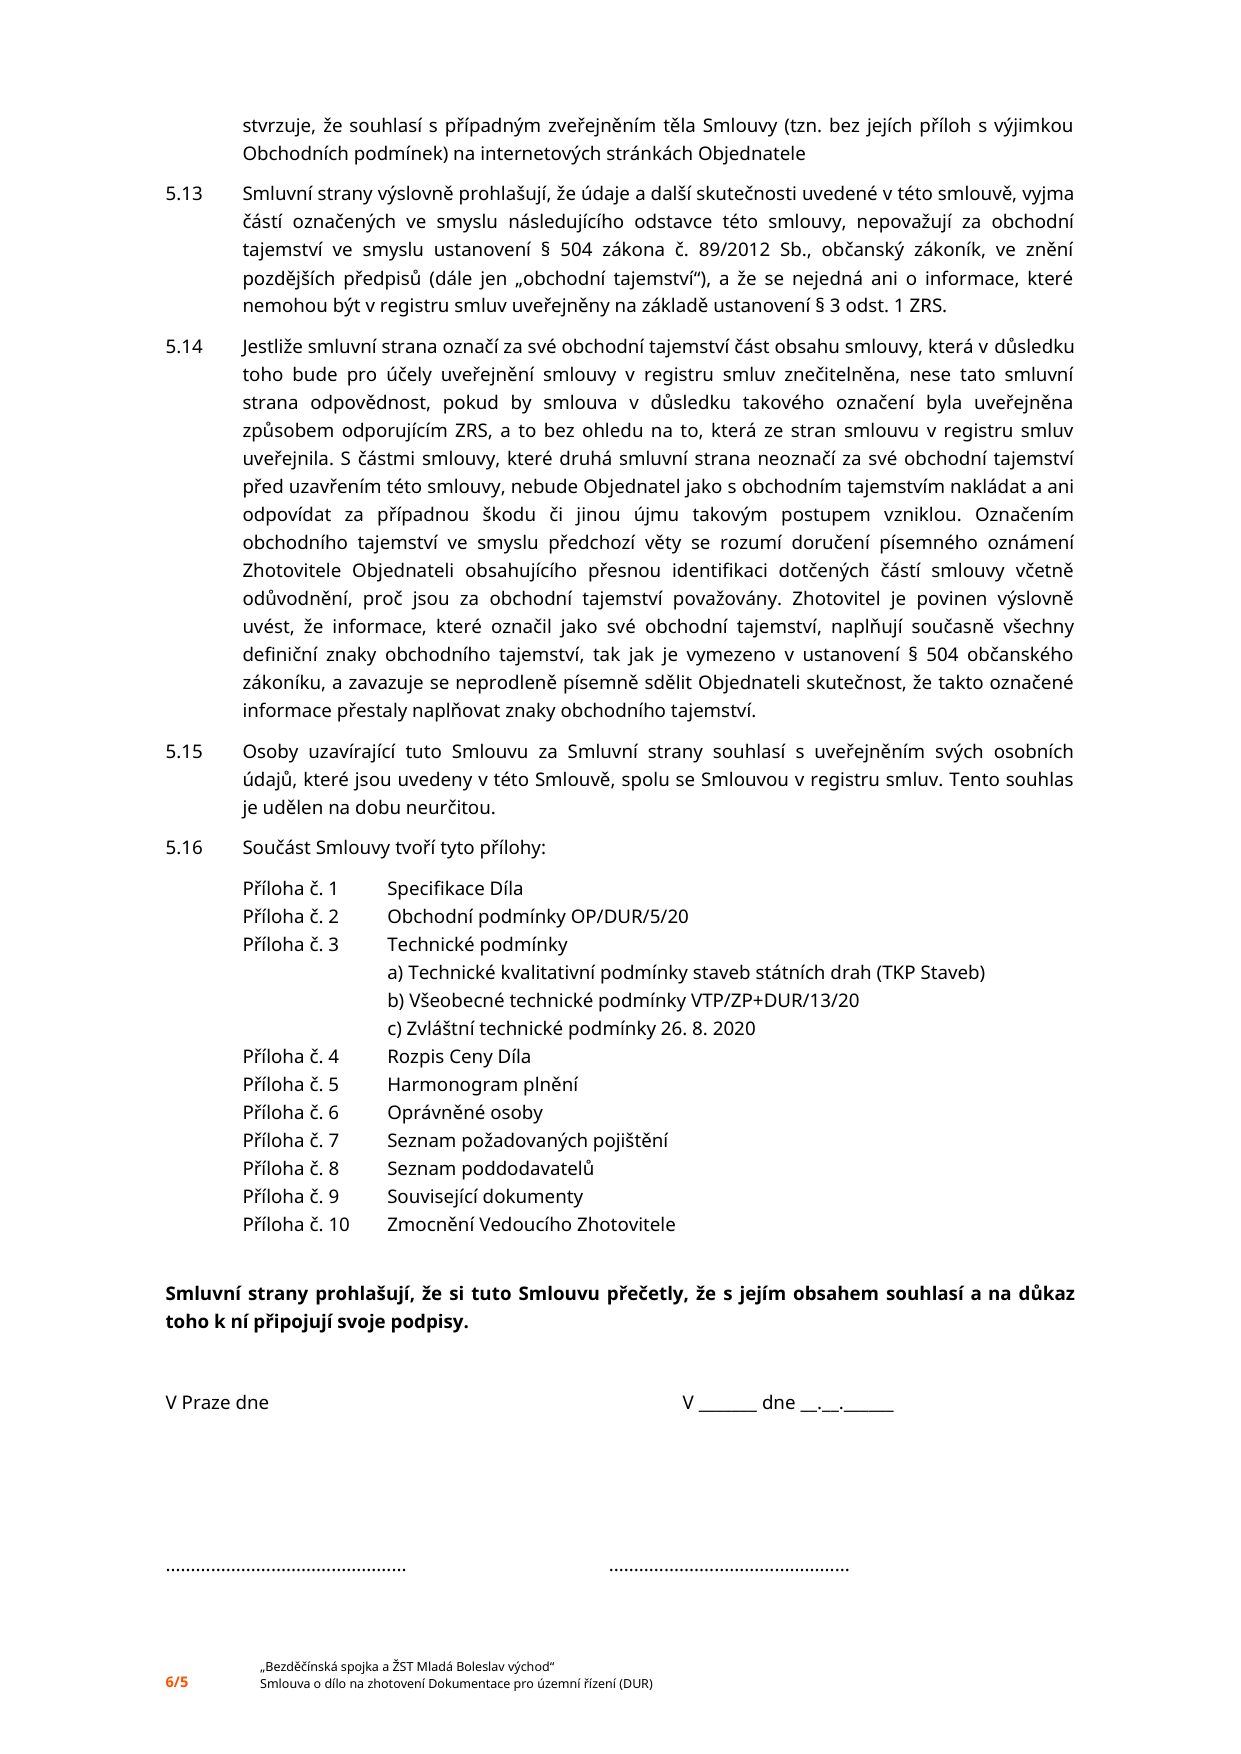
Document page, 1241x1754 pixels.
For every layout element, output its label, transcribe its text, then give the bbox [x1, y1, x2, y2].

text Příloha č. 8 Seznam poddodavatelů [242, 1155, 1075, 1181]
text Příloha č. 6 Oprávněné osoby [242, 1099, 1075, 1125]
text Příloha č. 9 Související dokumenty [242, 1183, 1075, 1209]
text Osoby uzavírající tuto Smlouvu za Smluvní strany souhlasí s uveřejněním svých osobních údajů, které jsou uvedeny v této Smlouvě, spolu se Smlouvou v registru smluv. Tento souhlas je udělen na dobu neurčitou. [165, 738, 1075, 820]
text c) Zvláštní technické podmínky 26. 8. 2020 [387, 1015, 1075, 1041]
text V Praze dne V _______ dne __.__.______ [165, 1389, 1075, 1414]
text Smluvní strany výslovně prohlašují, že údaje a další skutečnosti uvedené v této smlouvě, vyjma částí označených ve smyslu následujícího odstavce této smlouvy, nepovažují za obchodní tajemství ve smyslu ustanovení § 504 zákona č. 89/2012 Sb., občanský zákoník, ve znění pozdějších předpisů (dále jen „obchodní tajemství“), a že se nejedná ani o informace, které nemohou být v registru smluv uveřejněny na základě ustanovení § 3 odst. 1 ZRS. [165, 181, 1075, 318]
text Příloha č. 1 Specifikace Díla [242, 875, 1075, 901]
text Příloha č. 10 Zmocnění Vedoucího Zhotovitele [242, 1211, 1075, 1237]
text Příloha č. 2 Obchodní podmínky OP/DUR/5/20 [242, 903, 1075, 929]
text ................................................ ................................................ [165, 1551, 1075, 1577]
text Příloha č. 3 Technické podmínky [242, 931, 1075, 957]
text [165, 112, 1075, 166]
text Příloha č. 7 Seznam požadovaných pojištění [242, 1127, 1075, 1153]
text Jestliže smluvní strana označí za své obchodní tajemství část obsahu smlouvy, která v důsledku toho bude pro účely uveřejnění smlouvy v registru smluv znečitelněna, nese tato smluvní strana odpovědnost, pokud by smlouva v důsledku takového označení byla uveřejněna způsobem odporujícím ZRS, a to bez ohledu na to, která ze stran smlouvu v registru smluv uveřejnila. S částmi smlouvy, které druhá smluvní strana neoznačí za své obchodní tajemství před uzavřením této smlouvy, nebude Objednatel jako s obchodním tajemstvím nakládat a ani odpovídat za případnou škodu či jinou újmu takovým postupem vzniklou. Označením obchodního tajemství ve smyslu předchozí věty se rozumí doručení písemného oznámení Zhotovitele Objednateli obsahujícího přesnou identifikaci dotčených částí smlouvy včetně odůvodnění, proč jsou za obchodní tajemství považovány. Zhotovitel je povinen výslovně uvést, že informace, které označil jako své obchodní tajemství, naplňují současně všechny definiční znaky obchodního tajemství, tak jak je vymezeno v ustanovení § 504 občanského zákoníku, a zavazuje se neprodleně písemně sdělit Objednateli skutečnost, že takto označené informace přestaly naplňovat znaky obchodního tajemství. [165, 333, 1075, 723]
text a) Technické kvalitativní podmínky staveb státních drah (TKP Staveb) [387, 959, 1075, 985]
text Smluvní strany prohlašují, že si tuto Smlouvu přečetly, že s jejím obsahem souhlasí a na důkaz toho k ní připojují svoje podpisy. [165, 1280, 1075, 1333]
text b) Všeobecné technické podmínky VTP/ZP+DUR/13/20 [387, 987, 1075, 1013]
text Příloha č. 5 Harmonogram plnění [242, 1071, 1075, 1097]
text Součást Smlouvy tvoří tyto přílohy: [165, 835, 1075, 860]
text Příloha č. 4 Rozpis Ceny Díla [242, 1043, 1075, 1069]
